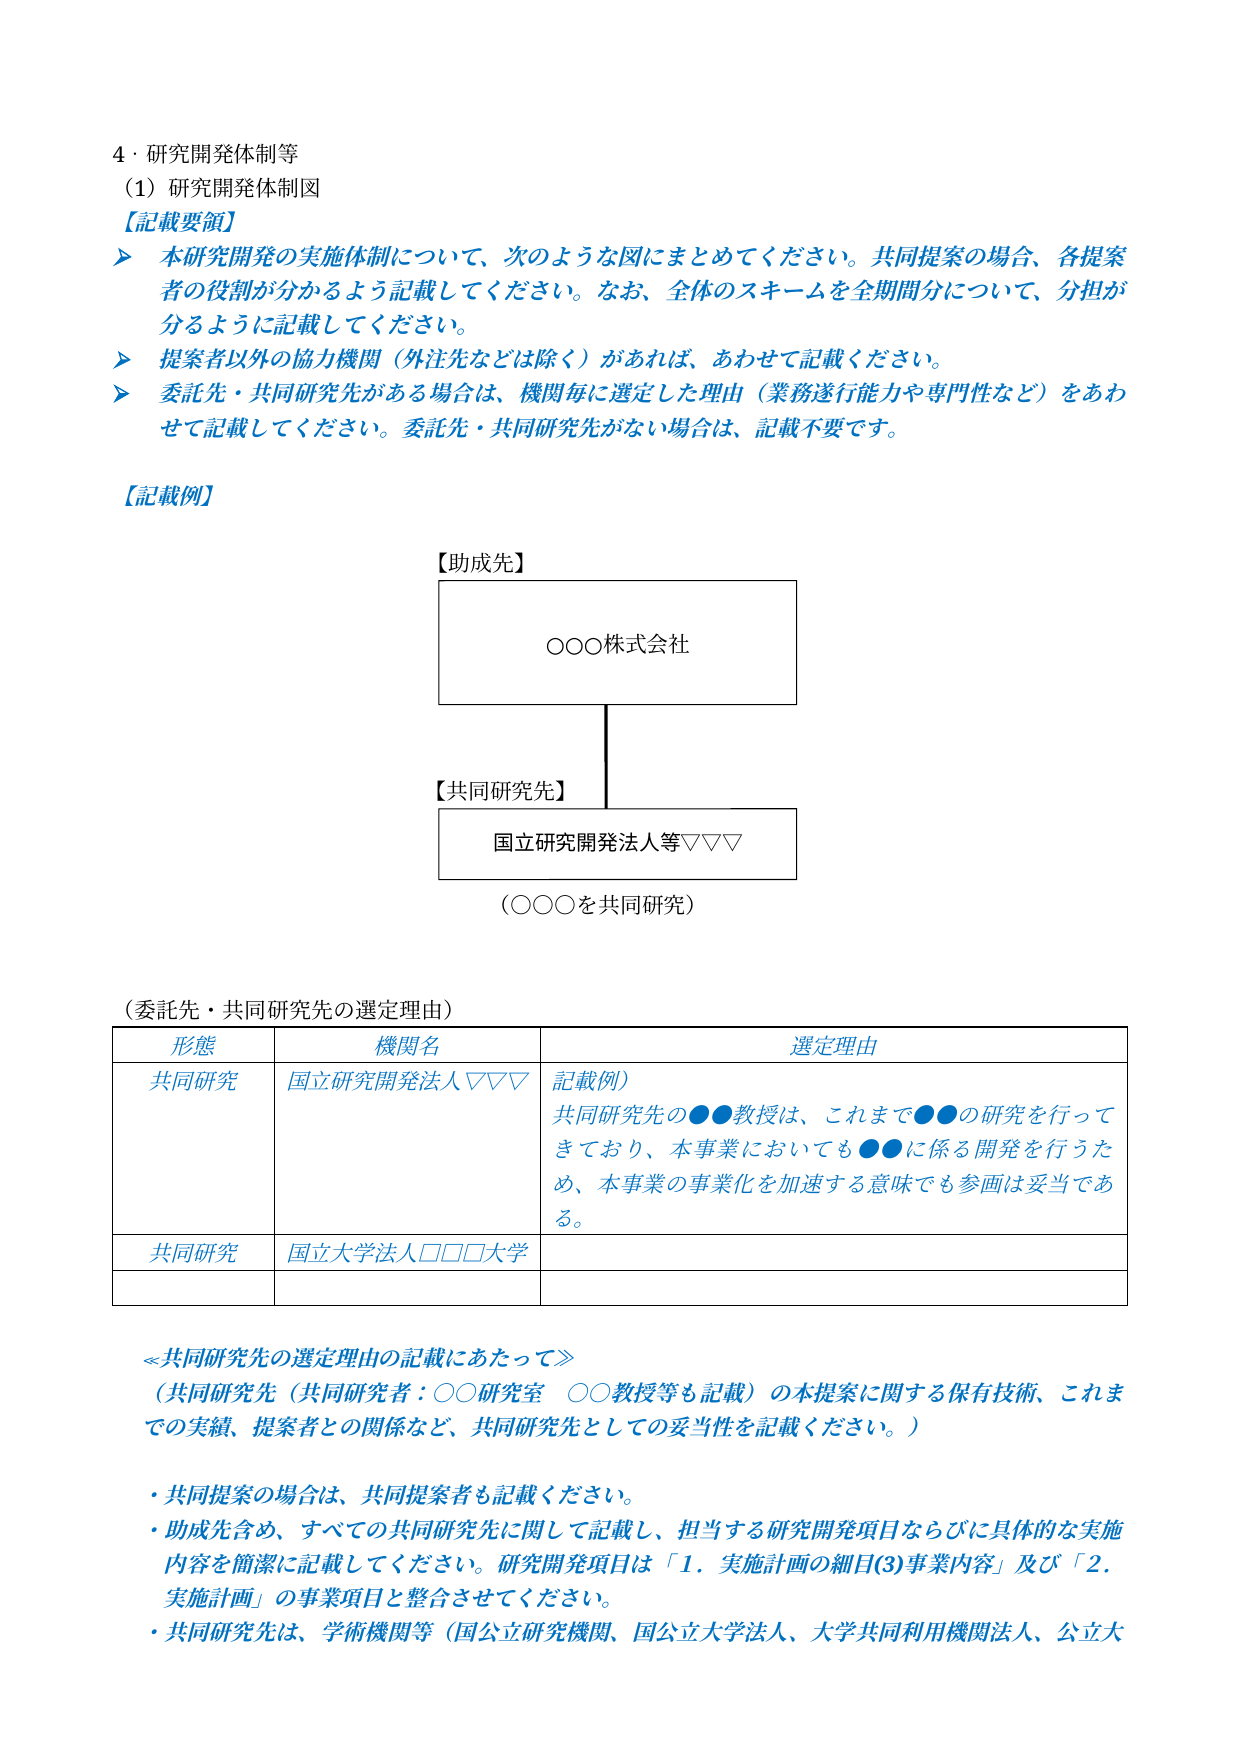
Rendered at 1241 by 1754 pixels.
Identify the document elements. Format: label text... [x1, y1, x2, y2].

table_cell 国立研究開発法人▽▽▽ [275, 1063, 540, 1234]
table_header 選定理由 [541, 1028, 1127, 1062]
table_cell [113, 1271, 274, 1305]
list 提案者以外の協力機関（外注先などは除く）があれば、あわせて記載ください。 [112, 341, 1128, 375]
text 4．研究開発体制等 [112, 135, 1128, 170]
table_cell [541, 1235, 1127, 1269]
table_cell 共同研究 [113, 1235, 274, 1269]
list 委託先・共同研究先がある場合は、機関毎に選定した理由（業務遂行能力や専門性など）をあわせて記載してください。委託先・共同研究先がない場合は、記載不要です。 [112, 375, 1128, 444]
table_cell [541, 1271, 1127, 1305]
table_cell 共同研究 [113, 1063, 274, 1234]
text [142, 1614, 1128, 1648]
text 【記載要領】 [112, 204, 1128, 238]
table_cell [275, 1271, 540, 1305]
text （委託先・共同研究先の選定理由） [112, 992, 1128, 1026]
text ・助成先含め、すべての共同研究先に関して記載し、担当する研究開発項目ならびに具体的な実施内容を簡潔に記載してください。研究開発項目は「１．実施計画の細目(3)事業内容」及び「２．実施計画」の事業項目と整合させてください。 [142, 1511, 1128, 1614]
text ≪共同研究先の選定理由の記載にあたって≫ [142, 1340, 1128, 1374]
table_header 形態 [113, 1028, 274, 1062]
text ・共同提案の場合は、共同提案者も記載ください。 [142, 1477, 1128, 1511]
text （1）研究開発体制図 [112, 170, 1128, 204]
text 【記載例】 [112, 478, 1128, 512]
table_header 機関名 [275, 1028, 540, 1062]
table_cell 国立大学法人□□□大学 [275, 1235, 540, 1269]
text （共同研究先（共同研究者：○○研究室 ○○教授等も記載）の本提案に関する保有技術、これまでの実績、提案者との関係など、共同研究先としての妥当性を記載ください。） [142, 1374, 1128, 1443]
list 本研究開発の実施体制について、次のような図にまとめてください。共同提案の場合、各提案者の役割が分かるよう記載してください。なお、全体のスキームを全期間分について、分担が分るように記載してください。 [112, 238, 1128, 341]
table_cell 記載例） 共同研究先の●●教授は、これまで●●の研究を行ってきており、本事業においても●●に係る開発を行うため、本事業の事業化を加速する意味でも参画は妥当である。 [541, 1063, 1127, 1234]
